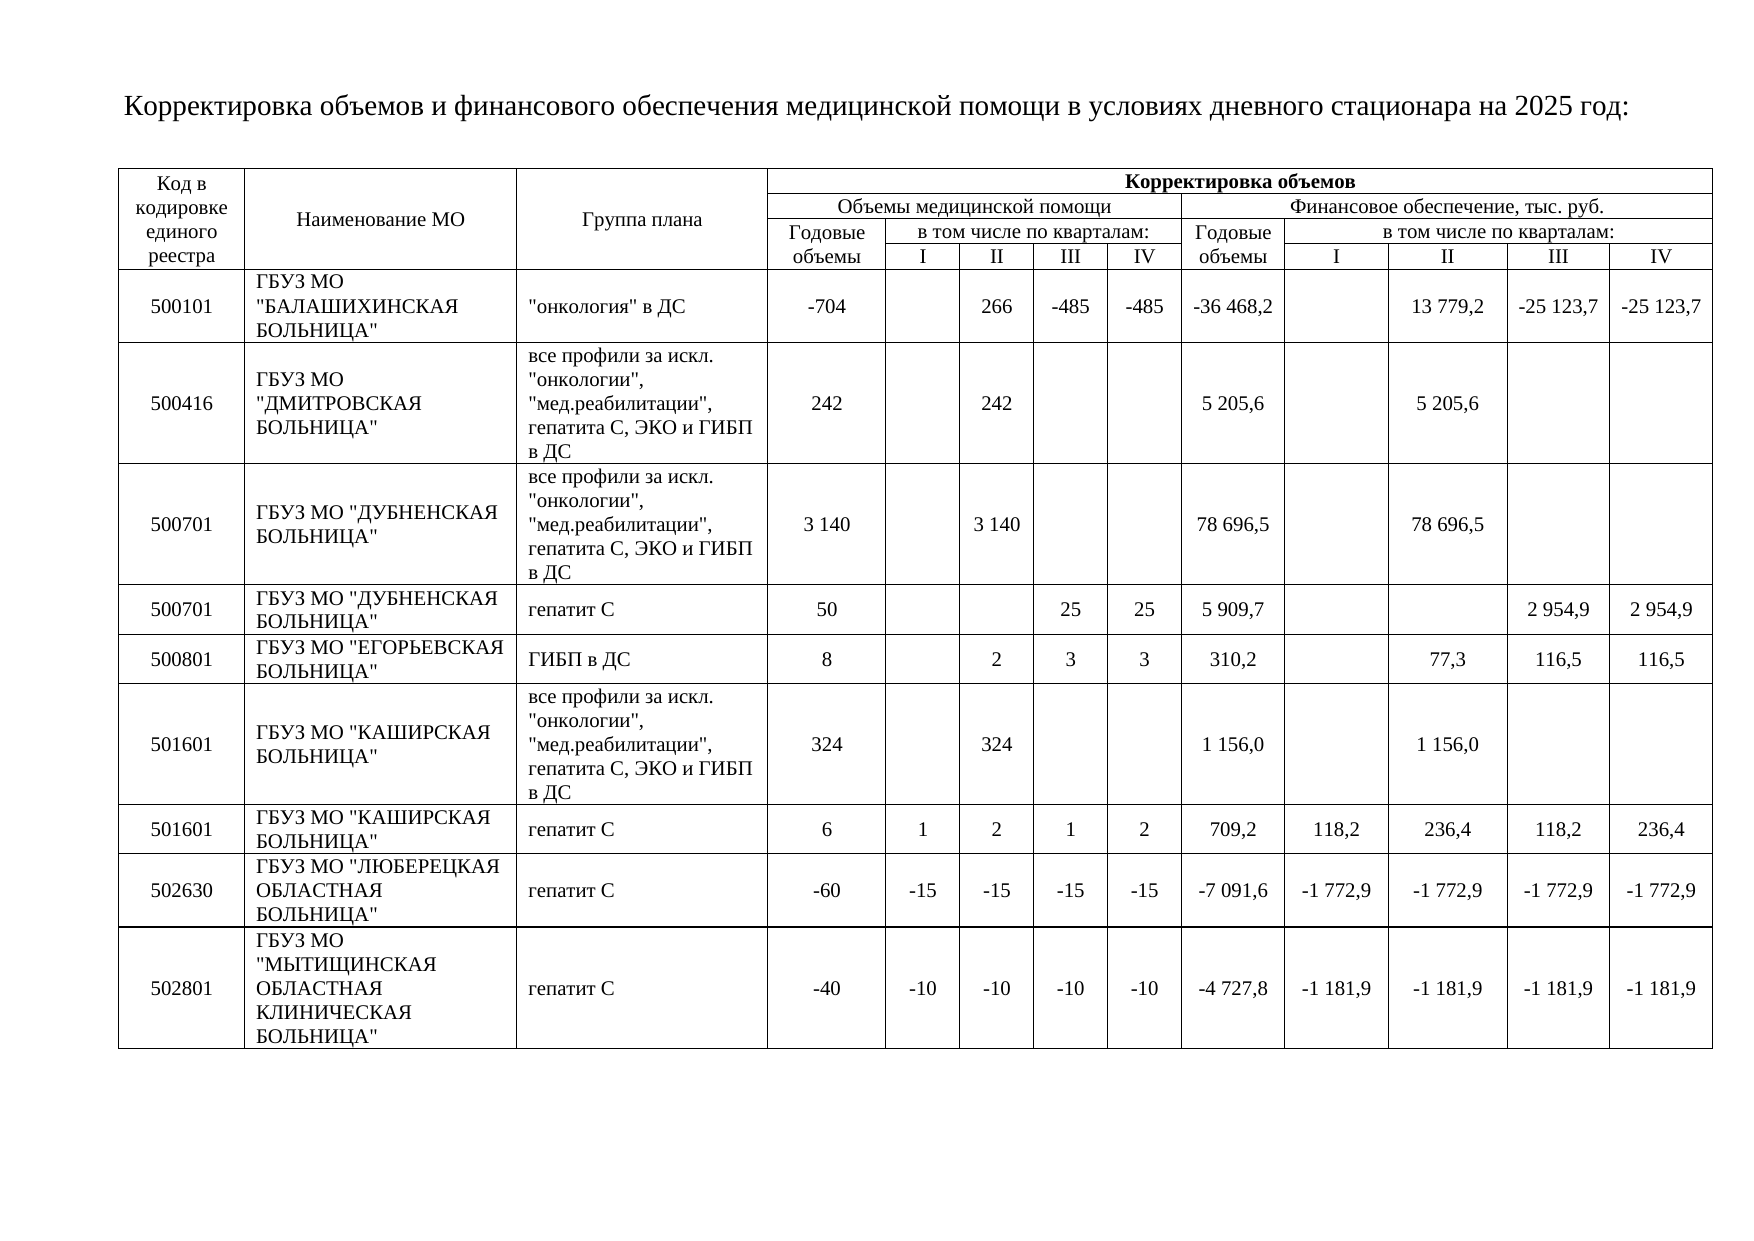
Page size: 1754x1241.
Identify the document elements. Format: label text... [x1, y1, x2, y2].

table_cell I [1285, 244, 1388, 268]
table_cell в том числе по кварталам: [1285, 219, 1712, 243]
table_cell 3 [1108, 635, 1181, 683]
table_cell 8 [768, 635, 885, 683]
table_cell ГБУЗ МО "ЕГОРЬЕВСКАЯ БОЛЬНИЦА" [245, 635, 516, 683]
table_cell Объемы медицинской помощи [768, 194, 1181, 218]
table_header Корректировка объемов [768, 169, 1712, 193]
table_cell 1 156,0 [1389, 684, 1507, 804]
table_cell 5 909,7 [1182, 585, 1284, 633]
table_cell [886, 343, 959, 463]
table_cell [1508, 343, 1609, 463]
table_cell [1508, 464, 1609, 584]
table_cell -1 772,9 [1610, 854, 1712, 926]
table_cell все профили за искл. "онкологии", "мед.реабилитации", гепатита С, ЭКО и ГИБП в ДС [517, 684, 767, 804]
table_cell Годовые объемы [1182, 219, 1284, 268]
table_cell 77,3 [1389, 635, 1507, 683]
table_cell III [1034, 244, 1107, 268]
table_cell 13 779,2 [1389, 270, 1507, 342]
table_cell 236,4 [1610, 805, 1712, 853]
table_cell 2 [1108, 805, 1181, 853]
table_cell [1610, 343, 1712, 463]
table_cell 2 954,9 [1508, 585, 1609, 633]
table_cell III [1508, 244, 1609, 268]
table_cell I [886, 244, 959, 268]
table_cell 501601 [119, 805, 244, 853]
table_cell -15 [960, 854, 1033, 926]
table_cell 1 156,0 [1182, 684, 1284, 804]
table_cell -1 181,9 [1508, 928, 1609, 1048]
table_cell гепатит С [517, 854, 767, 926]
table_cell IV [1108, 244, 1181, 268]
table_cell II [960, 244, 1033, 268]
table_header Группа плана [517, 169, 767, 268]
table_cell -1 772,9 [1508, 854, 1609, 926]
table_cell "онкология" в ДС [517, 270, 767, 342]
table_cell [1610, 684, 1712, 804]
table_cell 500101 [119, 270, 244, 342]
table_cell 78 696,5 [1389, 464, 1507, 584]
table_cell -1 181,9 [1610, 928, 1712, 1048]
table_cell 500701 [119, 464, 244, 584]
table_cell 25 [1108, 585, 1181, 633]
table_cell [886, 464, 959, 584]
table_cell 236,4 [1389, 805, 1507, 853]
table_cell ГБУЗ МО "ДМИТРОВСКАЯ БОЛЬНИЦА" [245, 343, 516, 463]
table_cell 3 140 [960, 464, 1033, 584]
table_cell 116,5 [1508, 635, 1609, 683]
table_cell в том числе по кварталам: [886, 219, 1181, 243]
table_cell [1610, 464, 1712, 584]
table_cell -10 [960, 928, 1033, 1048]
table_cell ГБУЗ МО "ДУБНЕНСКАЯ БОЛЬНИЦА" [245, 464, 516, 584]
table_cell 118,2 [1508, 805, 1609, 853]
table_cell [886, 585, 959, 633]
table_cell 500701 [119, 585, 244, 633]
table_cell [1389, 585, 1507, 633]
table_cell II [1389, 244, 1507, 268]
table_cell 2 [960, 805, 1033, 853]
table_cell 5 205,6 [1182, 343, 1284, 463]
table_cell [1508, 684, 1609, 804]
table_cell 266 [960, 270, 1033, 342]
table_cell [1285, 343, 1388, 463]
table_cell [886, 270, 959, 342]
table_cell 502630 [119, 854, 244, 926]
table_cell [1285, 635, 1388, 683]
table_cell [1285, 270, 1388, 342]
table_cell ГБУЗ МО "БАЛАШИХИНСКАЯ БОЛЬНИЦА" [245, 270, 516, 342]
table_cell 310,2 [1182, 635, 1284, 683]
table_cell -10 [1108, 928, 1181, 1048]
table_cell 1 [1034, 805, 1107, 853]
table_cell -60 [768, 854, 885, 926]
table_cell [1034, 464, 1107, 584]
table_cell ГБУЗ МО "ДУБНЕНСКАЯ БОЛЬНИЦА" [245, 585, 516, 633]
text Корректировка объемов и финансового обеспечения медицинской помощи в условиях дневного стационара на 2025 год: [118, 88, 1636, 122]
table_cell -15 [1108, 854, 1181, 926]
table_cell -485 [1108, 270, 1181, 342]
table_cell ГБУЗ МО "КАШИРСКАЯ БОЛЬНИЦА" [245, 684, 516, 804]
table_cell [1285, 464, 1388, 584]
table_cell -25 123,7 [1508, 270, 1609, 342]
table_cell [1034, 684, 1107, 804]
table_cell 6 [768, 805, 885, 853]
table_cell 5 205,6 [1389, 343, 1507, 463]
table_cell 3 140 [768, 464, 885, 584]
table_cell IV [1610, 244, 1712, 268]
table_cell -15 [1034, 854, 1107, 926]
table_header Код в кодировке единого реестра [119, 169, 244, 268]
table_cell -1 772,9 [1285, 854, 1388, 926]
table_cell [1034, 343, 1107, 463]
table_cell [886, 635, 959, 683]
table_cell 3 [1034, 635, 1107, 683]
table_header Наименование МО [245, 169, 516, 268]
table_cell 78 696,5 [1182, 464, 1284, 584]
table_cell [1285, 585, 1388, 633]
table_cell 1 [886, 805, 959, 853]
table_cell -485 [1034, 270, 1107, 342]
table_cell ГБУЗ МО "КАШИРСКАЯ БОЛЬНИЦА" [245, 805, 516, 853]
table_cell ГИБП в ДС [517, 635, 767, 683]
table_cell [886, 684, 959, 804]
table_cell 709,2 [1182, 805, 1284, 853]
table_cell 242 [960, 343, 1033, 463]
table_cell -1 772,9 [1389, 854, 1507, 926]
table_cell -36 468,2 [1182, 270, 1284, 342]
table_cell -4 727,8 [1182, 928, 1284, 1048]
table_cell -15 [886, 854, 959, 926]
table_cell 324 [960, 684, 1033, 804]
table_cell 500801 [119, 635, 244, 683]
table_cell -40 [768, 928, 885, 1048]
table_cell -7 091,6 [1182, 854, 1284, 926]
table_cell 242 [768, 343, 885, 463]
table_cell все профили за искл. "онкологии", "мед.реабилитации", гепатита С, ЭКО и ГИБП в ДС [517, 343, 767, 463]
table_cell гепатит С [517, 928, 767, 1048]
table_cell ГБУЗ МО "МЫТИЩИНСКАЯ ОБЛАСТНАЯ КЛИНИЧЕСКАЯ БОЛЬНИЦА" [245, 928, 516, 1048]
table_cell 324 [768, 684, 885, 804]
table_cell Годовые объемы [768, 219, 885, 268]
table_cell 2 [960, 635, 1033, 683]
table_cell 500416 [119, 343, 244, 463]
table_cell 50 [768, 585, 885, 633]
table_cell [960, 585, 1033, 633]
table_cell гепатит С [517, 585, 767, 633]
table_cell 501601 [119, 684, 244, 804]
table_cell Финансовое обеспечение, тыс. руб. [1182, 194, 1712, 218]
table_cell -704 [768, 270, 885, 342]
table_cell -10 [1034, 928, 1107, 1048]
table_cell 25 [1034, 585, 1107, 633]
table_cell ГБУЗ МО "ЛЮБЕРЕЦКАЯ ОБЛАСТНАЯ БОЛЬНИЦА" [245, 854, 516, 926]
table_cell гепатит С [517, 805, 767, 853]
table_cell [1285, 684, 1388, 804]
table_cell 118,2 [1285, 805, 1388, 853]
table_cell -1 181,9 [1389, 928, 1507, 1048]
table_cell 2 954,9 [1610, 585, 1712, 633]
table_cell [1108, 684, 1181, 804]
table_cell все профили за искл. "онкологии", "мед.реабилитации", гепатита С, ЭКО и ГИБП в ДС [517, 464, 767, 584]
table_cell 116,5 [1610, 635, 1712, 683]
table_cell [1108, 343, 1181, 463]
table_cell 502801 [119, 928, 244, 1048]
table_cell -1 181,9 [1285, 928, 1388, 1048]
table_cell -10 [886, 928, 959, 1048]
table_cell -25 123,7 [1610, 270, 1712, 342]
table_cell [1108, 464, 1181, 584]
